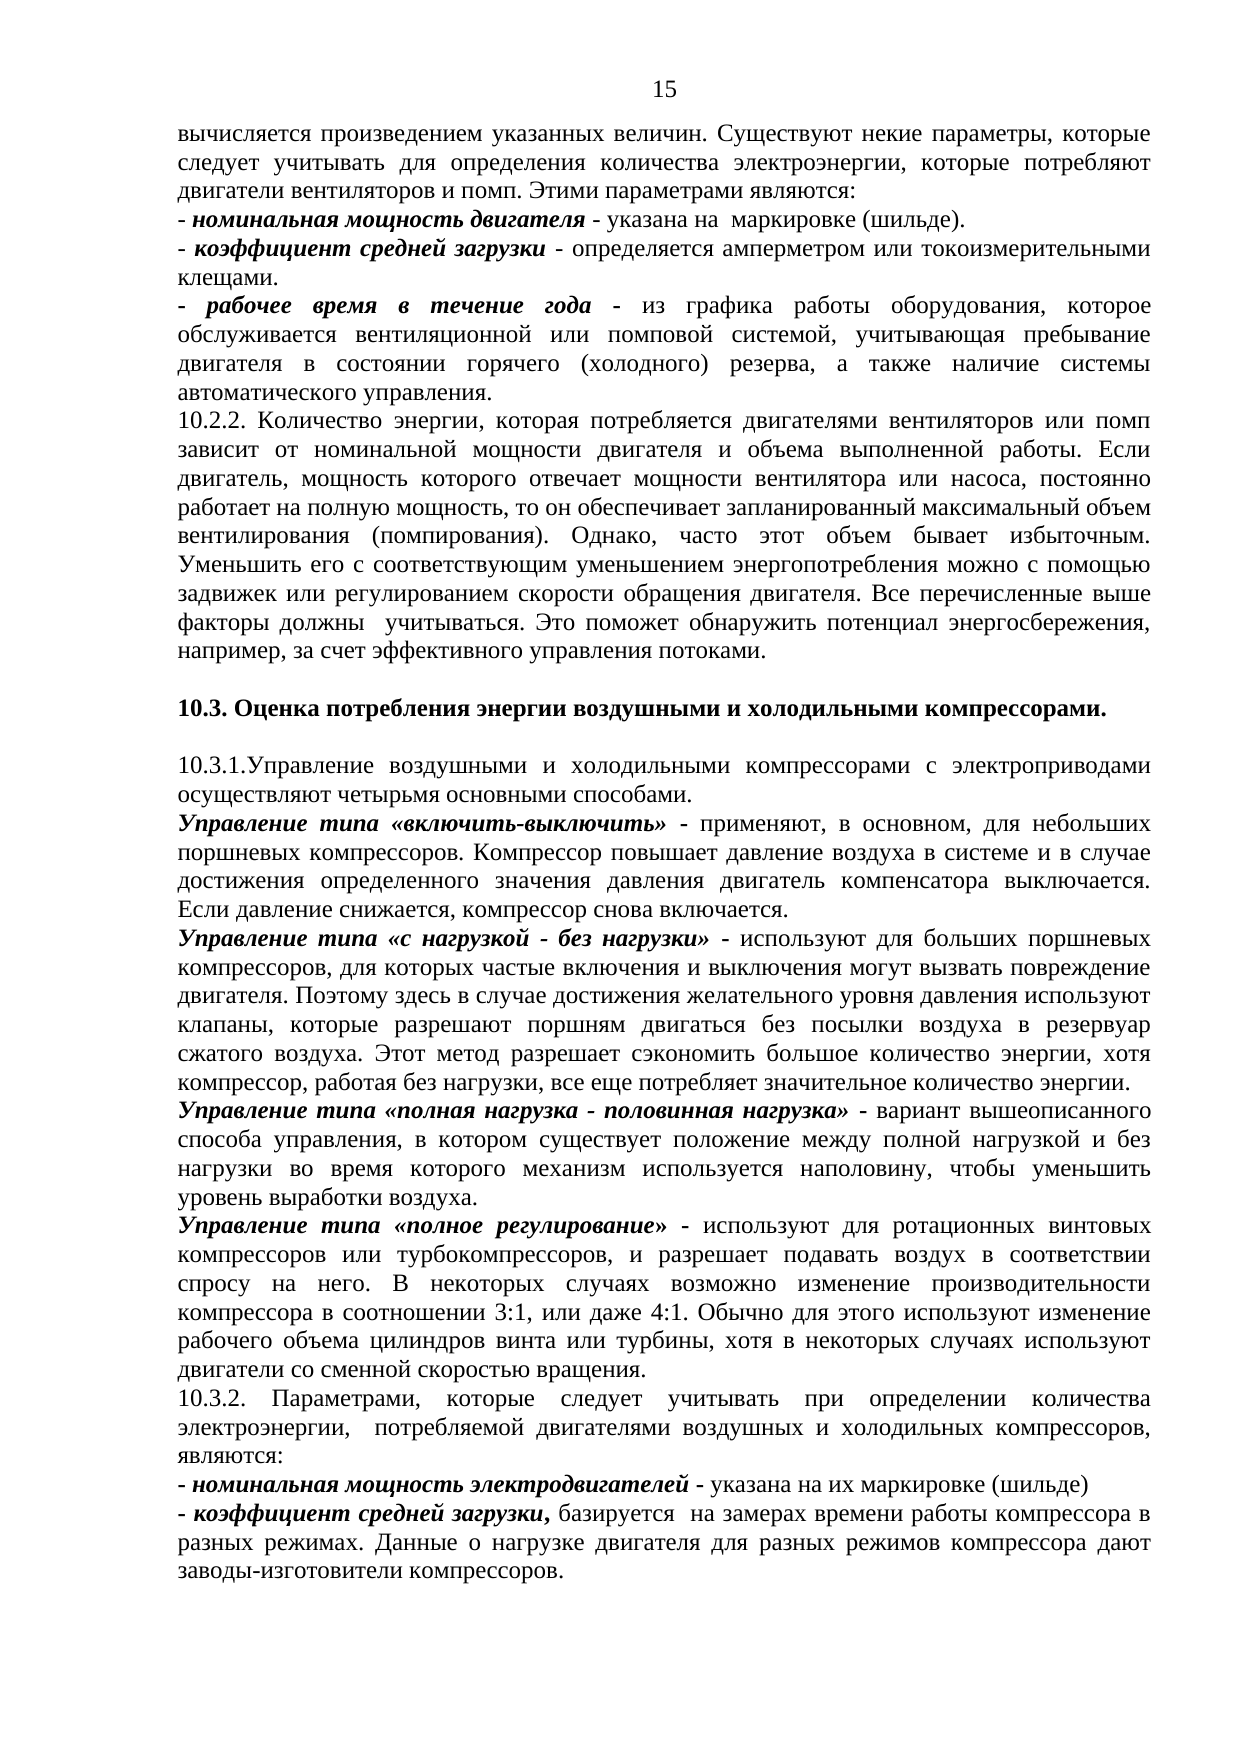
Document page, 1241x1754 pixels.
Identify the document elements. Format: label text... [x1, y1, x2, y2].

text - номинальная мощность электродвигателей - указана на их маркировке (шильде) [177, 1469, 1152, 1498]
text Управление типа «полное регулирование» - используют для ротационных винтовых компрессоров или турбокомпрессоров, и разрешает подавать воздух в соответствии спросу на него. В некоторых случаях возможно изменение производительности компрессора в соотношении 3:1, или даже 4:1. Обычно для этого используют изменение рабочего объема цилиндров винта или турбины, хотя в некоторых случаях используют двигатели со сменной скоростью вращения. [177, 1211, 1152, 1383]
text 10.3.2. Параметрами, которые следует учитывать при определении количества электроэнергии, потребляемой двигателями воздушных и холодильных компрессоров, являются: [177, 1383, 1152, 1469]
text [177, 118, 1152, 204]
text - коэффициент средней загрузки, базируется на замерах времени работы компрессора в разных режимах. Данные о нагрузке двигателя для разных режимов компрессора дают заводы-изготовители компрессоров. [177, 1498, 1152, 1584]
text Управление типа «полная нагрузка - половинная нагрузка» - вариант вышеописанного способа управления, в котором существует положение между полной нагрузкой и без нагрузки во время которого механизм используется наполовину, чтобы уменьшить уровень выработки воздуха. [177, 1096, 1152, 1211]
text 10.3.1.Управление воздушными и холодильными компрессорами с электроприводами осуществляют четырьмя основными способами. [177, 751, 1152, 808]
text Управление типа «включить-выключить» - применяют, в основном, для небольших поршневых компрессоров. Компрессор повышает давление воздуха в системе и в случае достижения определенного значения давления двигатель компенсатора выключается. Если давление снижается, компрессор снова включается. [177, 808, 1152, 923]
text 10.3. Оценка потребления энергии воздушными и холодильными компрессорами. [177, 664, 1152, 722]
text - коэффициент средней загрузки - определяется амперметром или токоизмерительными клещами. [177, 233, 1152, 291]
text Управление типа «с нагрузкой - без нагрузки» - используют для больших поршневых компрессоров, для которых частые включения и выключения могут вызвать повреждение двигателя. Поэтому здесь в случае достижения желательного уровня давления используют клапаны, которые разрешают поршням двигаться без посылки воздуха в резервуар сжатого воздуха. Этот метод разрешает сэкономить большое количество энергии, хотя компрессор, работая без нагрузки, все еще потребляет значительное количество энергии. [177, 923, 1152, 1096]
text 10.2.2. Количество энергии, которая потребляется двигателями вентиляторов или помп зависит от номинальной мощности двигателя и объема выполненной работы. Если двигатель, мощность которого отвечает мощности вентилятора или насоса, постоянно работает на полную мощность, то он обеспечивает запланированный максимальный объем вентилирования (помпирования). Однако, часто этот объем бывает избыточным. Уменьшить его с соответствующим уменьшением энергопотребления можно с помощью задвижек или регулированием скорости обращения двигателя. Все перечисленные выше факторы должны учитываться. Это поможет обнаружить потенциал энергосбережения, например, за счет эффективного управления потоками. [177, 406, 1152, 664]
text - рабочее время в течение года - из графика работы оборудования, которое обслуживается вентиляционной или помповой системой, учитывающая пребывание двигателя в состоянии горячего (холодного) резерва, а также наличие системы автоматического управления. [177, 291, 1152, 406]
text - номинальная мощность двигателя - указана на маркировке (шильде). [177, 204, 1152, 233]
